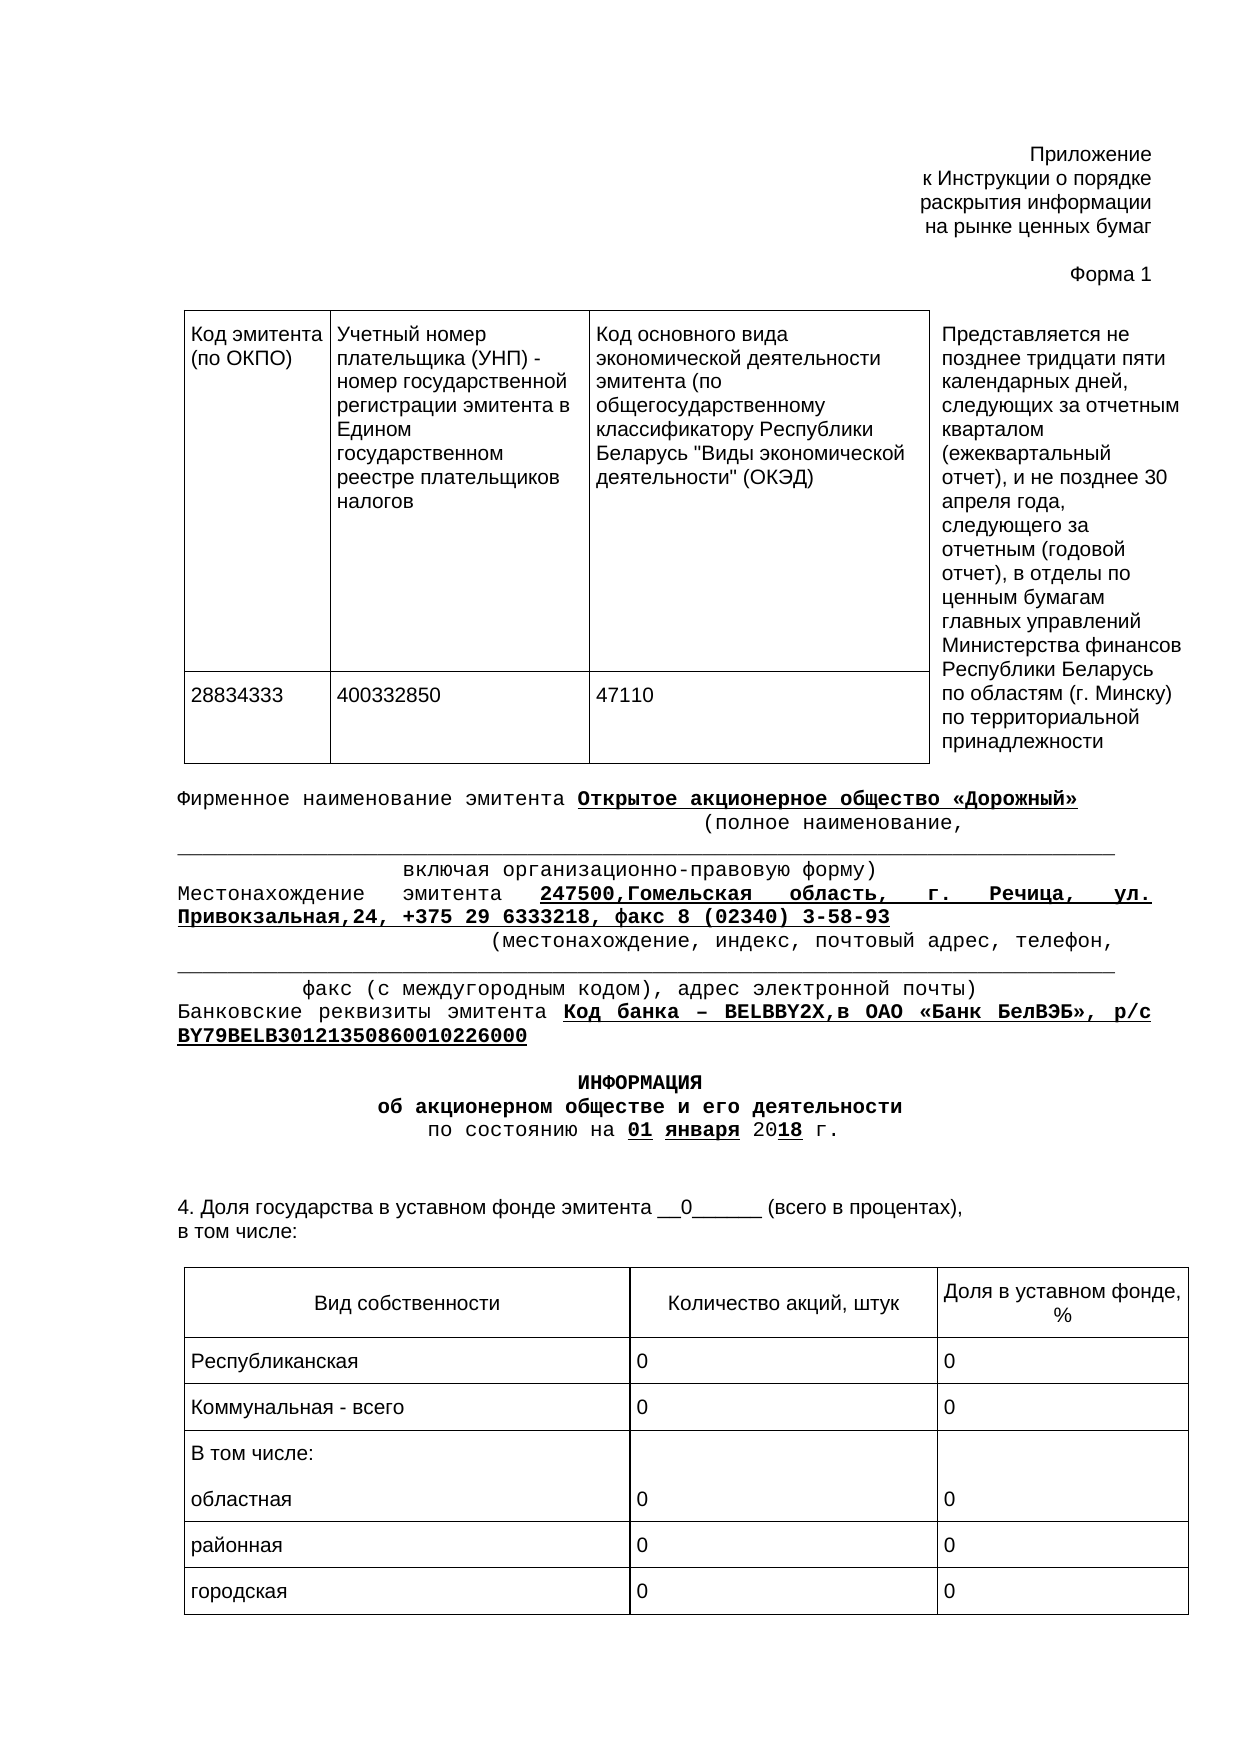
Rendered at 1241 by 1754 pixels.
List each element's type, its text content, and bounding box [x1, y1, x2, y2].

text 4. Доля государства в уставном фонде эмитента __0______ (всего в процентах), [177, 1195, 1152, 1219]
table_cell 0 [938, 1384, 1188, 1429]
text Фирменное наименование эмитента Открытое акционерное общество «Дорожный» [177, 788, 1152, 812]
text на рынке ценных бумаг [177, 214, 1152, 238]
table_cell В том числе: [185, 1431, 629, 1476]
text (полное наименование, [177, 812, 1152, 836]
text Приложение [177, 142, 1152, 166]
text ИНФОРМАЦИЯ [177, 1072, 1152, 1096]
table_cell 28834333 [185, 672, 330, 763]
text об акционерном обществе и его деятельности [177, 1096, 1152, 1119]
text в том числе: [177, 1219, 1152, 1243]
text факс (с междугородным кодом), адрес электронной почты) [177, 977, 1152, 1001]
table_cell 0 [938, 1338, 1188, 1383]
text ___________________________________________________________________________ [177, 954, 1152, 977]
table_cell 0 [631, 1522, 937, 1567]
table_header Доля в уставном фонде, % [938, 1268, 1188, 1337]
text (местонахождение, индекс, почтовый адрес, телефон, [177, 930, 1152, 954]
table_cell 0 [938, 1568, 1188, 1613]
text Местонахождение эмитента 247500,Гомельская область, г. Речица, ул. Привокзальная,24, +375 29 6333218, факс 8 (02340) 3-58-93 [177, 883, 1152, 930]
table_header Количество акций, штук [631, 1268, 937, 1337]
text Форма 1 [177, 262, 1152, 286]
table_cell [631, 1431, 937, 1476]
table_cell Коммунальная - всего [185, 1384, 629, 1429]
table_header Вид собственности [185, 1268, 629, 1337]
text раскрытия информации [177, 190, 1152, 214]
table_cell 0 [631, 1568, 937, 1613]
table_cell 0 [631, 1476, 937, 1521]
table_header Учетный номер плательщика (УНП) - номер государственной регистрации эмитента в Едином государственном реестре плательщиков налогов [331, 311, 589, 671]
table_cell [938, 1431, 1188, 1476]
text ___________________________________________________________________________ [177, 836, 1152, 859]
table_cell 400332850 [331, 672, 589, 763]
table_cell 0 [938, 1476, 1188, 1521]
table_cell областная [185, 1476, 629, 1521]
table_cell 0 [631, 1384, 937, 1429]
table_cell городская [185, 1568, 629, 1613]
table_cell 47110 [590, 672, 929, 763]
table_header Код основного вида экономической деятельности эмитента (по общегосударственному классификатору Республики Беларусь "Виды экономической деятельности" (ОКЭД) [590, 311, 929, 671]
table_cell 0 [938, 1522, 1188, 1567]
text по состоянию на 01 января 2018 г. [177, 1119, 1152, 1143]
table_cell 0 [631, 1338, 937, 1383]
table_cell Республиканская [185, 1338, 629, 1383]
table_header Представляется не позднее тридцати пяти календарных дней, следующих за отчетным кварталом (ежеквартальный отчет), и не позднее 30 апреля года, следующего за отчетным (годовой отчет), в отделы по ценным бумагам главных управлений Министерства финансов Республики Беларусь по областям (г. Минску) по территориальной принадлежности [930, 310, 1188, 763]
text к Инструкции о порядке [177, 166, 1152, 190]
table_cell районная [185, 1522, 629, 1567]
table_header Код эмитента (по ОКПО) [185, 311, 330, 671]
text Банковские реквизиты эмитента Код банка – BELBBY2X,в ОАО «Банк БелВЭБ», р/с BY79BELB30121350860010226000 [177, 1001, 1152, 1048]
text включая организационно-правовую форму) [177, 859, 1152, 883]
